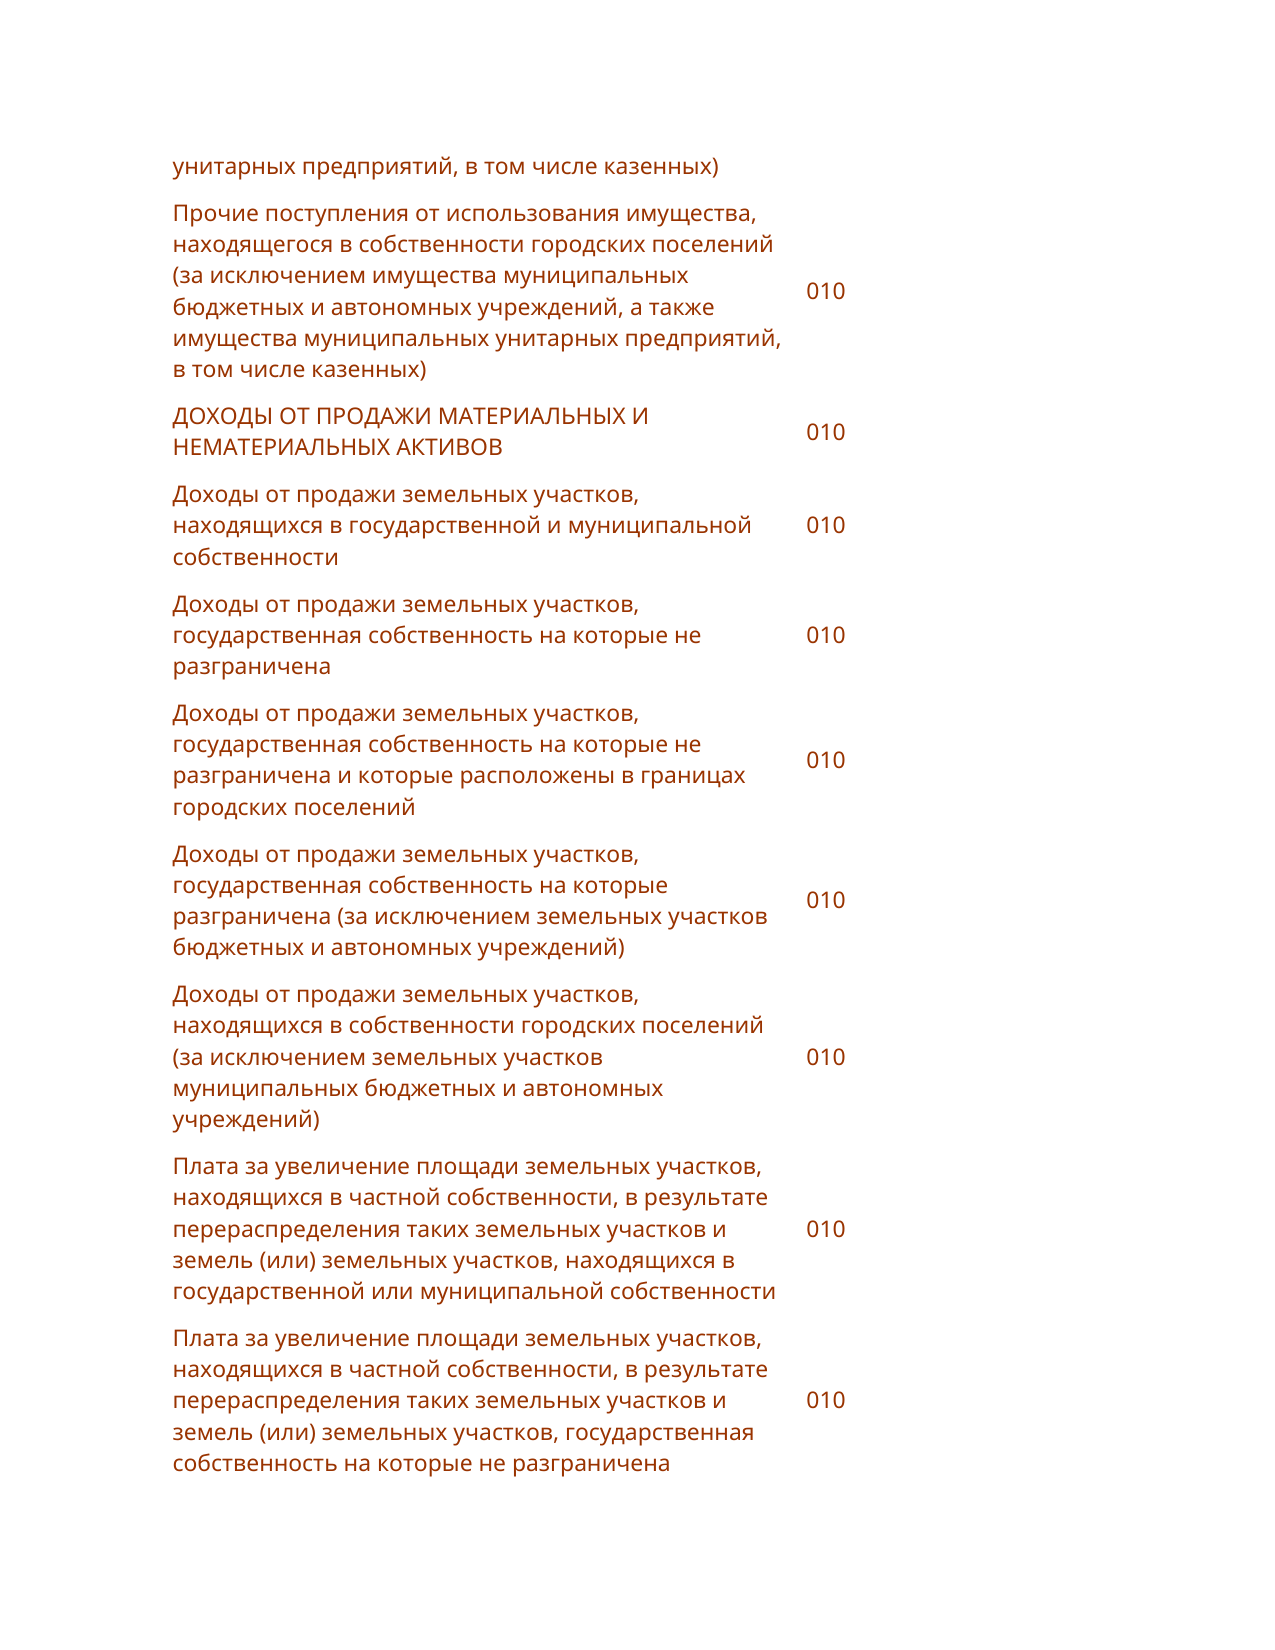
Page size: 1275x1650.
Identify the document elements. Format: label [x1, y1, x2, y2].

table_cell [150, 150, 1275, 1494]
